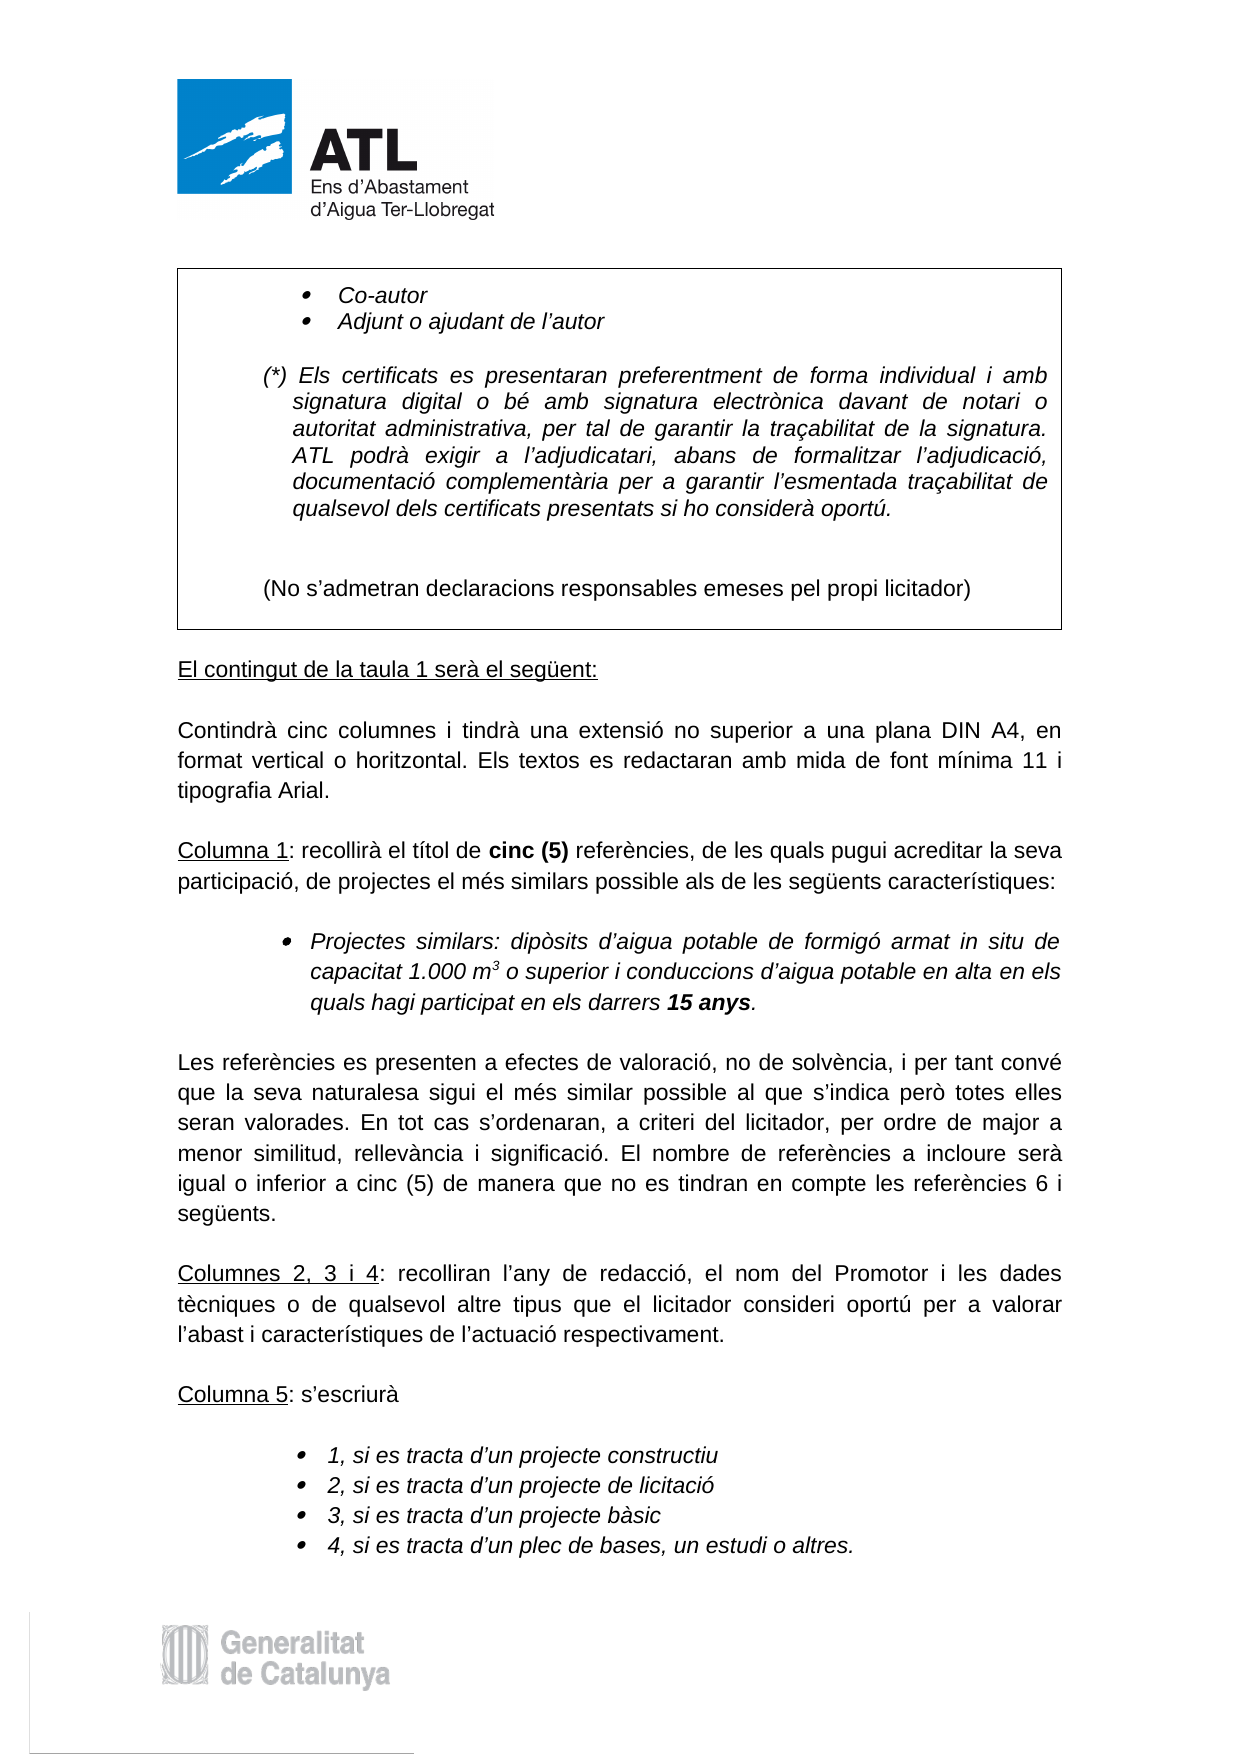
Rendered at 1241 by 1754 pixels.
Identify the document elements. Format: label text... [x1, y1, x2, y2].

picture [29, 1612, 414, 1754]
text Les referències es presenten a efectes de valoració, no de solvència, i per tant convé que la seva naturalesa sigui el més similar possible al que s’indica però totes elles seran valorades. En tot cas s’ordenaran, a criteri del licitador, per ordre de major a menor similitud, rellevància i significació. El nombre de referències a incloure serà igual o inferior a cinc (5) de manera que no es tindran en compte les referències 6 i següents. [177, 1049, 1063, 1226]
text Columna 5: s’escriurà [177, 1381, 1063, 1407]
list 1, si es tracta d’un projecte constructiu [266, 1442, 1063, 1468]
text Columna 1: recollirà el títol de cinc (5) referències, de les quals pugui acreditar la seva participació, de projectes el més similars possible als de les següents característiques: [177, 837, 1063, 894]
text Columnes 2, 3 i 4: recolliran l’any de redacció, el nom del Promotor i les dades tècniques o de qualsevol altre tipus que el licitador consideri oportú per a valorar l’abast i característiques de l’actuació respectivament. [177, 1260, 1063, 1347]
text Contindrà cinc columnes i tindrà una extensió no superior a una plana DIN A4, en format vertical o horitzontal. Els textos es redactaran amb mida de font mínima 11 i tipografia Arial. [177, 717, 1063, 803]
list 3, si es tracta d’un projecte bàsic [266, 1502, 1063, 1528]
picture [177, 79, 495, 220]
list 2, si es tracta d’un projecte de licitació [266, 1472, 1063, 1498]
text El contingut de la taula 1 serà el següent: [177, 656, 1063, 682]
list 4, si es tracta d’un plec de bases, un estudi o altres. [266, 1532, 1063, 1558]
list Projectes similars: dipòsits d’aigua potable de formigó armat in situ de capacitat 1.000 m3 o superior i conduccions d’aigua potable en alta en els quals hagi participat en els darrers 15 anys. [281, 928, 1063, 1015]
